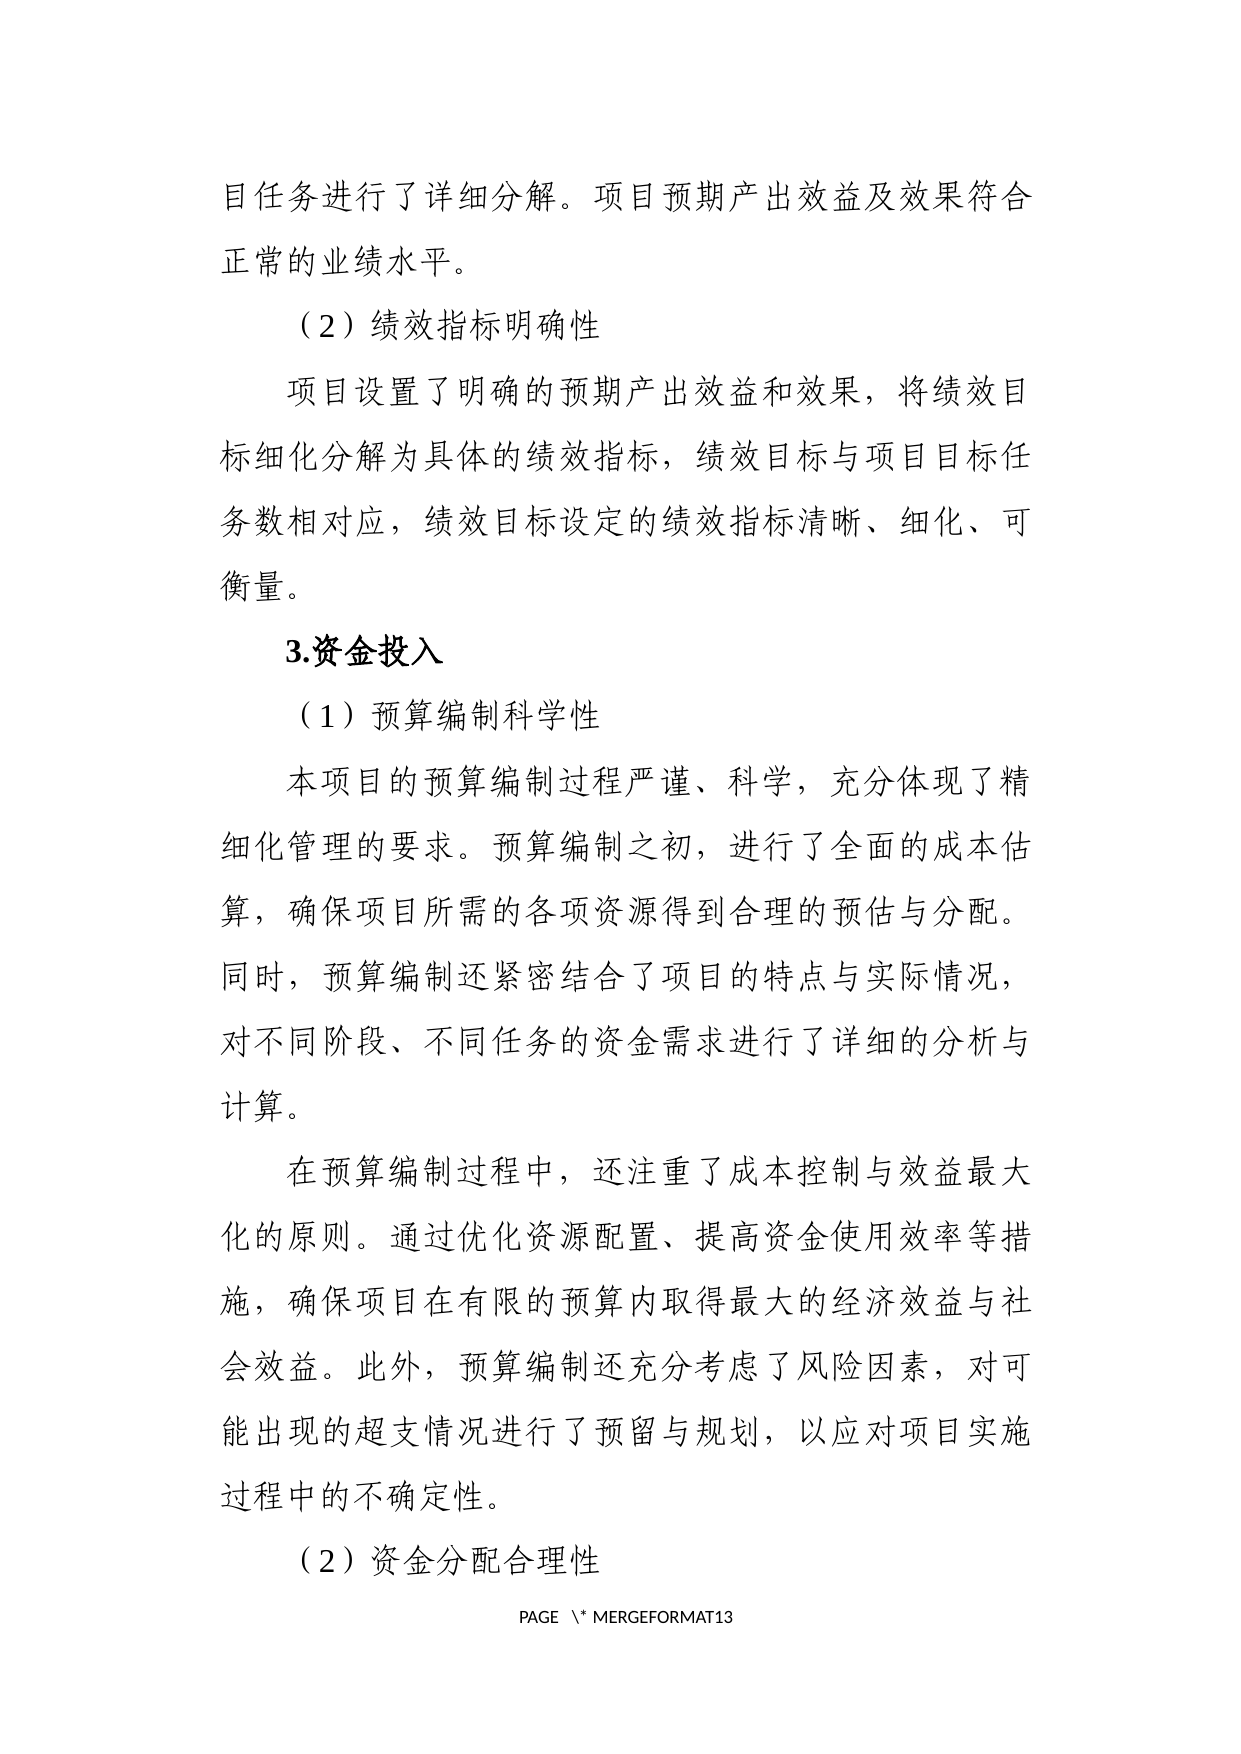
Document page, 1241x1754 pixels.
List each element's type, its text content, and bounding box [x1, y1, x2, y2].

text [218, 162, 1033, 292]
text （2）资金分配合理性 [218, 1527, 1033, 1592]
text （2）绩效指标明确性 [218, 292, 1033, 357]
text 在预算编制过程中，还注重了成本控制与效益最大化的原则。通过优化资源配置、提高资金使用效率等措施，确保项目在有限的预算内取得最大的经济效益与社会效益。此外，预算编制还充分考虑了风险因素，对可能出现的超支情况进行了预留与规划，以应对项目实施过程中的不确定性。 [218, 1137, 1033, 1527]
text 3.资金投入 [218, 617, 1033, 682]
text 本项目的预算编制过程严谨、科学，充分体现了精细化管理的要求。预算编制之初，进行了全面的成本估算，确保项目所需的各项资源得到合理的预估与分配。同时，预算编制还紧密结合了项目的特点与实际情况，对不同阶段、不同任务的资金需求进行了详细的分析与计算。 [218, 747, 1033, 1137]
text 项目设置了明确的预期产出效益和效果，将绩效目标细化分解为具体的绩效指标，绩效目标与项目目标任务数相对应，绩效目标设定的绩效指标清晰、细化、可衡量。 [218, 357, 1033, 617]
text （1）预算编制科学性 [218, 682, 1033, 747]
